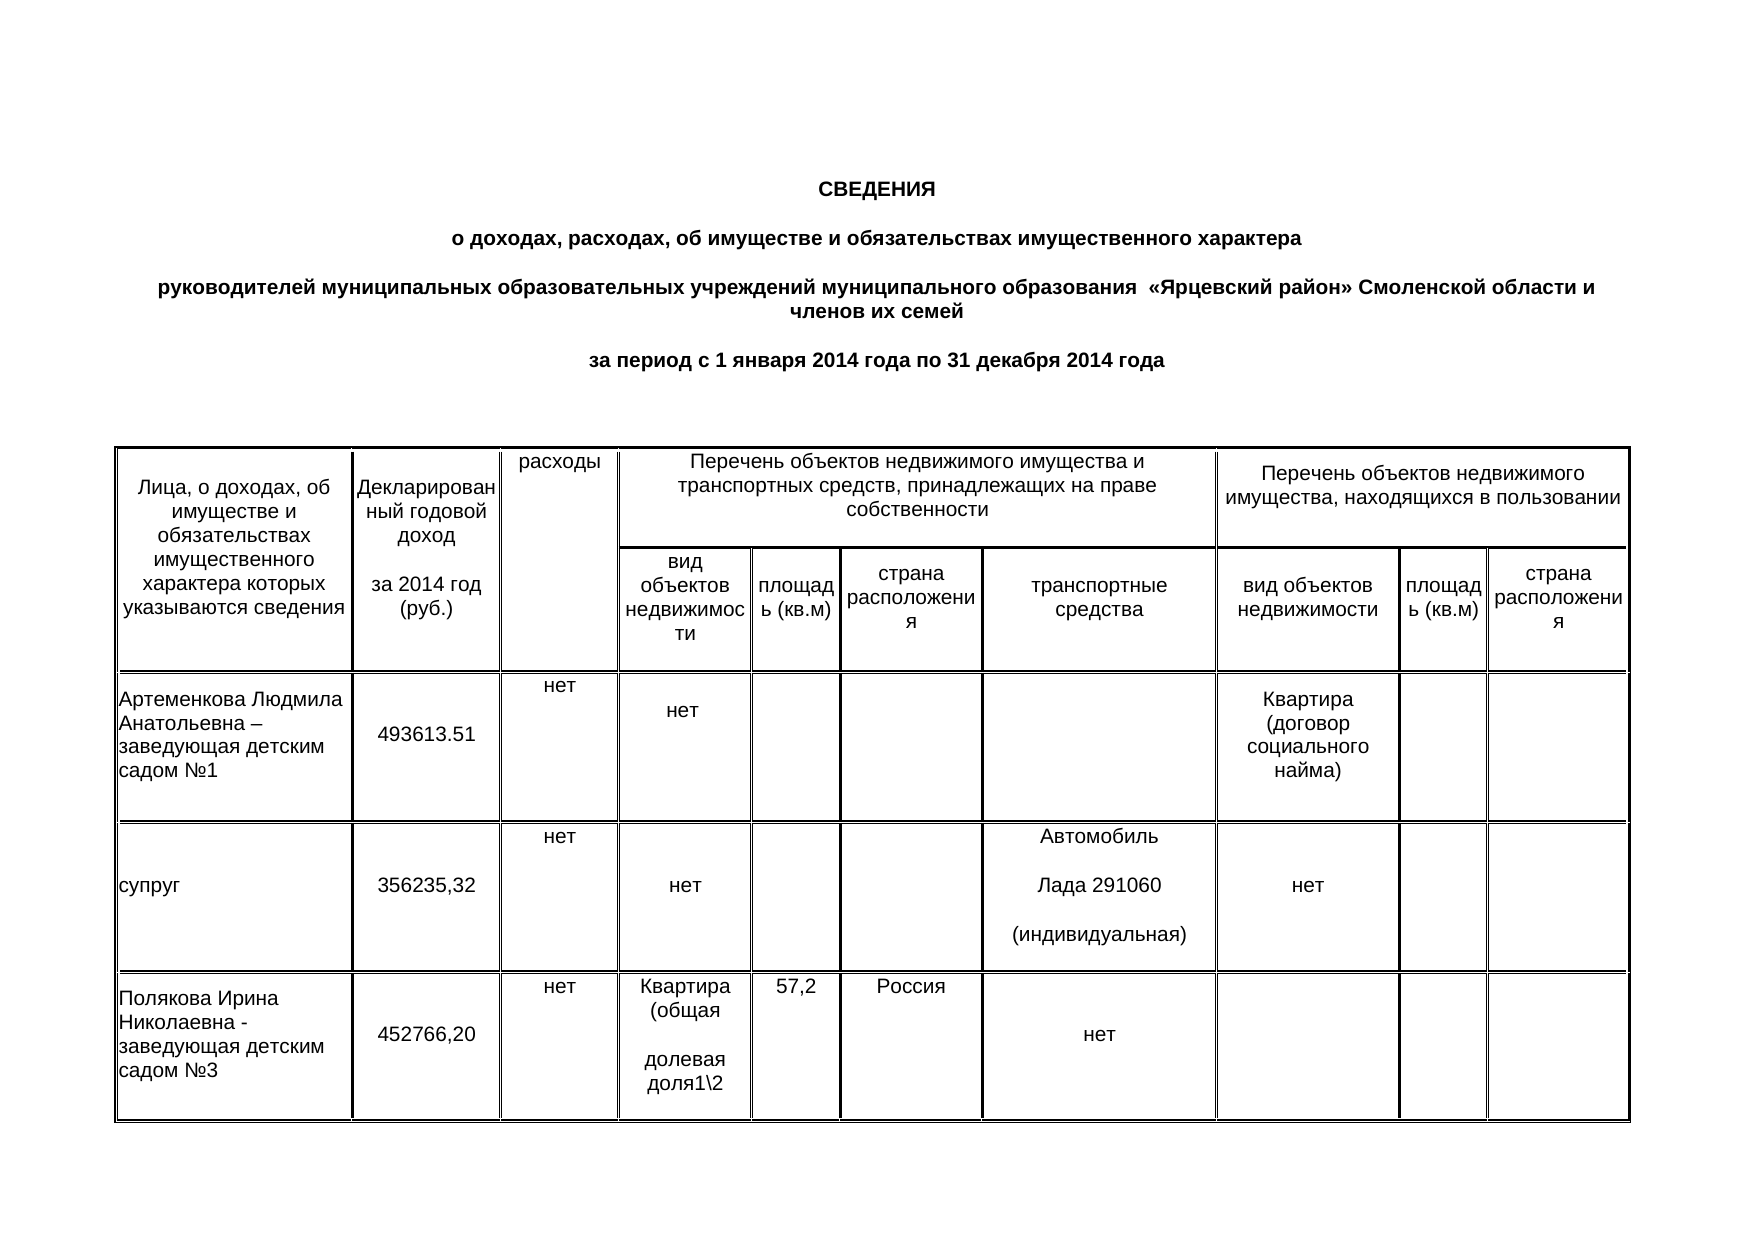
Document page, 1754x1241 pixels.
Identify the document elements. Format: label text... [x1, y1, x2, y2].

table_cell 57,2 [752, 974, 840, 1119]
table_cell Квартира (договор социального найма) [1218, 674, 1398, 820]
table_cell 356235,32 [354, 824, 499, 970]
table_cell [1488, 970, 1629, 1119]
table_cell нет [502, 674, 617, 820]
table_cell [1401, 824, 1486, 970]
table_cell Россия [840, 974, 982, 1119]
table_cell [753, 674, 839, 820]
table_cell [1217, 974, 1399, 1119]
table_cell вид объектов недвижимости [620, 549, 750, 670]
table_cell страна расположения [1489, 546, 1628, 670]
table_cell нет [620, 824, 750, 970]
table_cell [1489, 670, 1629, 820]
table_cell Артеменкова Людмила Анатольевна – заведующая детским садом №1 [118, 670, 351, 820]
table_cell транспортные средства [984, 549, 1215, 670]
table_cell [1489, 820, 1629, 970]
table_cell нет [620, 674, 750, 820]
table_cell Квартира (общая долевая доля1\2 [619, 974, 752, 1119]
table_header Перечень объектов недвижимого имущества и транспортных средств, принадлежащих на праве собственности [619, 449, 1217, 546]
table_cell нет [1218, 824, 1398, 970]
table_cell вид объектов недвижимости [1218, 549, 1398, 670]
text СВЕДЕНИЯ [118, 177, 1636, 201]
table_cell супруг [118, 820, 351, 970]
table_cell [984, 674, 1215, 820]
table_cell Полякова Ирина Николаевна - заведующая детским садом №3 [118, 970, 352, 1119]
table_cell [1401, 674, 1486, 820]
table_cell площадь (кв.м) [1401, 549, 1486, 670]
text за период с 1 января 2014 года по 31 декабря 2014 года [118, 348, 1636, 372]
table_cell страна расположения [842, 549, 981, 670]
table_header расходы [501, 449, 618, 670]
table_header Перечень объектов недвижимого имущества, находящихся в пользовании [1217, 449, 1628, 546]
table_cell [1399, 974, 1488, 1119]
table_cell 452766,20 [352, 974, 501, 1119]
table_header Лица, о доходах, об имуществе и обязательствах имущественного характера которых указываются сведения [118, 448, 352, 670]
table_cell нет [982, 974, 1217, 1119]
table_cell 493613.51 [354, 674, 499, 820]
text о доходах, расходах, об имуществе и обязательствах имущественного характера [118, 226, 1636, 250]
table_cell [842, 674, 981, 820]
table_cell [753, 824, 839, 970]
table_header Декларированный годовой доход за 2014 год (руб.) [352, 449, 501, 670]
table_cell площадь (кв.м) [753, 549, 839, 670]
text руководителей муниципальных образовательных учреждений муниципального образования «Ярцевский район» Смоленской области и членов их семей [118, 275, 1636, 323]
table_cell [842, 824, 981, 970]
table_cell нет [501, 974, 618, 1119]
table_cell нет [502, 824, 617, 970]
table_cell Автомобиль Лада 291060 (индивидуальная) [984, 824, 1215, 970]
